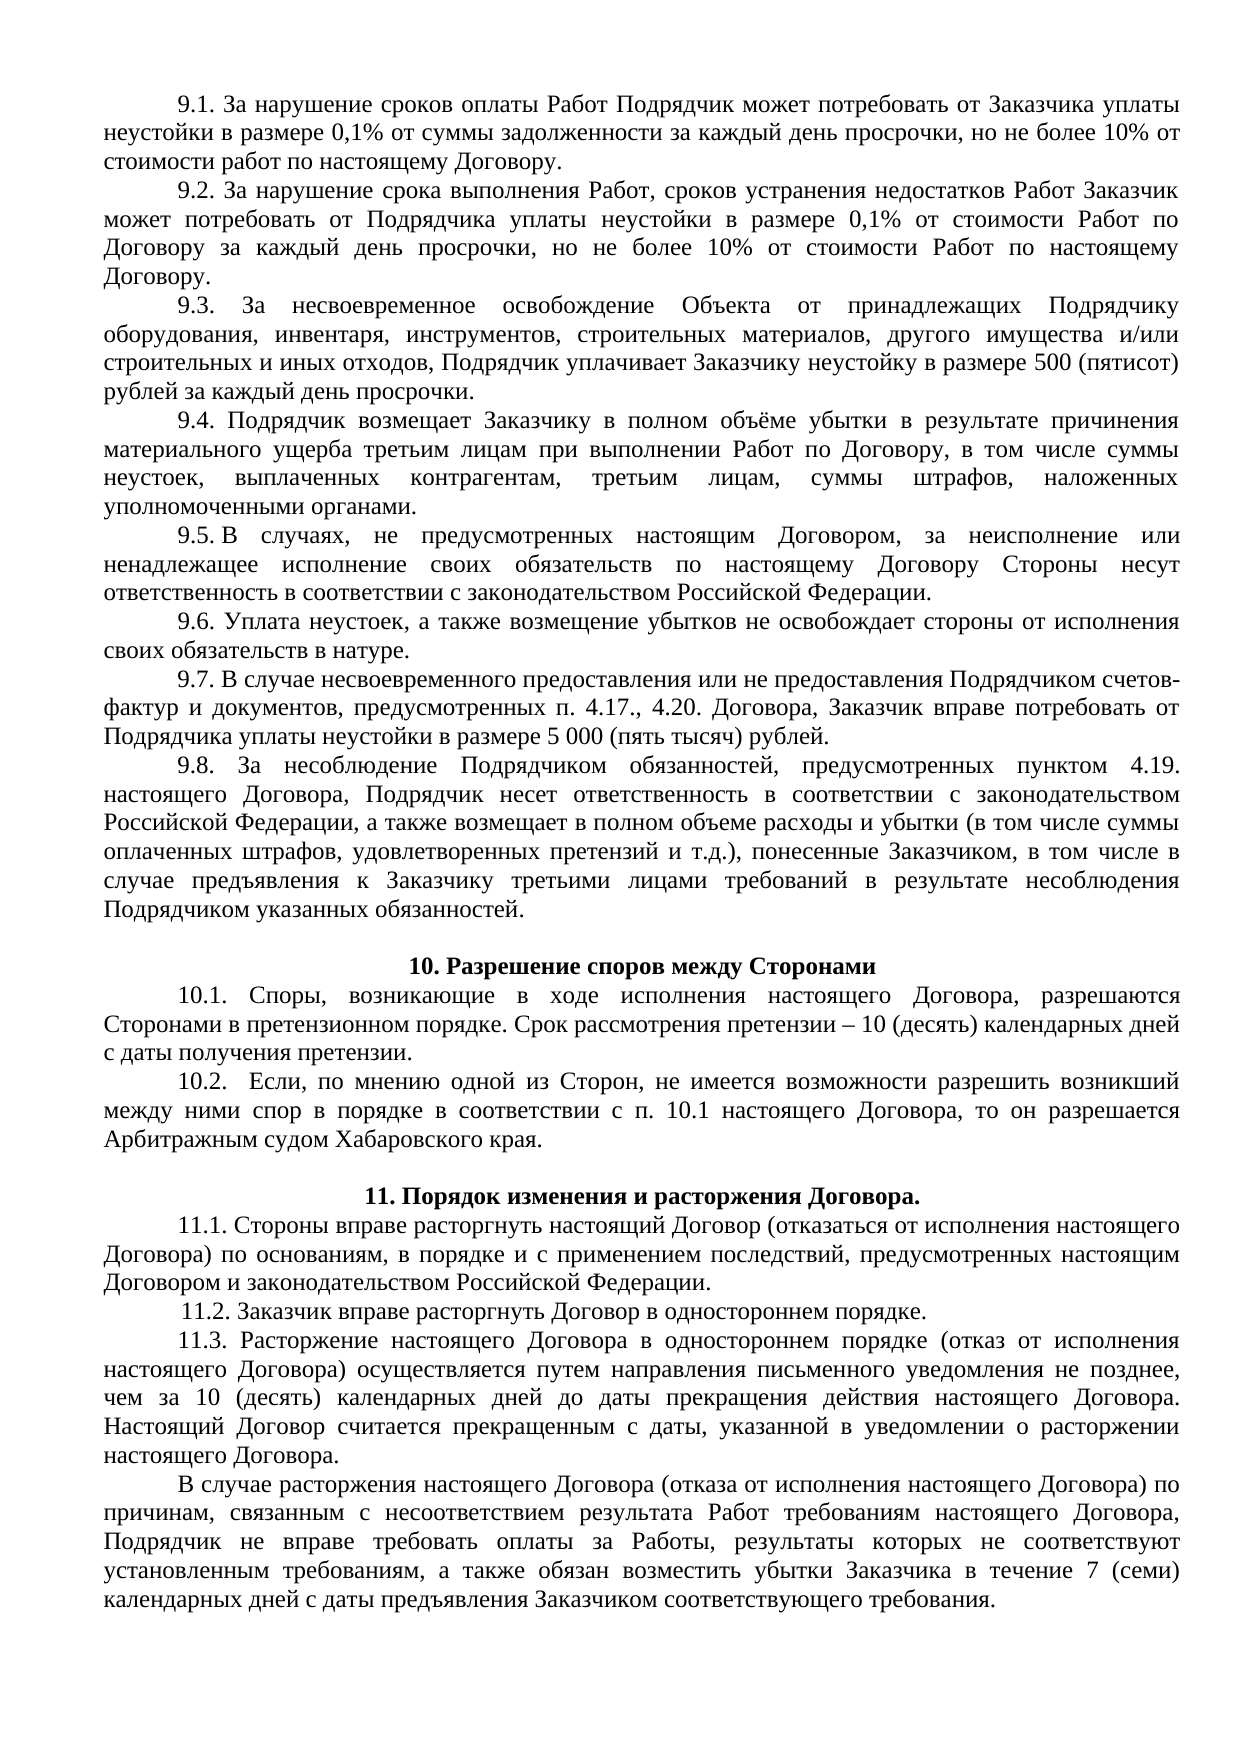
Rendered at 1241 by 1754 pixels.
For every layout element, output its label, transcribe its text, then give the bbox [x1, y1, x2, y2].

text 9.8. За несоблюдение Подрядчиком обязанностей, предусмотренных пунктом 4.19. настоящего Договора, Подрядчик несет ответственность в соответствии с законодательством Российской Федерации, а также возмещает в полном объеме расходы и убытки (в том числе суммы оплаченных штрафов, удовлетворенных претензий и т.д.), понесенные Заказчиком, в том числе в случае предъявления к Заказчику третьими лицами требований в результате несоблюдения Подрядчиком указанных обязанностей. [103, 750, 1181, 922]
text 9.5. В случаях, не предусмотренных настоящим Договором, за неисполнение или ненадлежащее исполнение своих обязательств по настоящему Договору Стороны несут ответственность в соответствии с законодательством Российской Федерации. [103, 520, 1181, 606]
text 9.4. Подрядчик возмещает Заказчику в полном объёме убытки в результате причинения материального ущерба третьим лицам при выполнении Работ по Договору, в том числе суммы неустоек, выплаченных контрагентам, третьим лицам, суммы штрафов, наложенных уполномоченными органами. [103, 405, 1179, 520]
text 11.2. Заказчик вправе расторгнуть Договор в одностороннем порядке. [103, 1296, 1181, 1325]
text 9.3. За несвоевременное освобождение Объекта от принадлежащих Подрядчику оборудования, инвентаря, инструментов, строительных материалов, другого имущества и/или строительных и иных отходов, Подрядчик уплачивает Заказчику неустойку в размере 500 (пятисот) рублей за каждый день просрочки. [103, 290, 1179, 405]
text В случае расторжения настоящего Договора (отказа от исполнения настоящего Договора) по причинам, связанным с несоответствием результата Работ требованиям настоящего Договора, Подрядчик не вправе требовать оплаты за Работы, результаты которых не соответствуют установленным требованиям, а также обязан возместить убытки Заказчика в течение 7 (семи) календарных дней с даты предъявления Заказчиком соответствующего требования. [103, 1469, 1181, 1612]
text 11.3. Расторжение настоящего Договора в одностороннем порядке (отказ от исполнения настоящего Договора) осуществляется путем направления письменного уведомления не позднее, чем за 10 (десять) календарных дней до даты прекращения действия настоящего Договора. Настоящий Договор считается прекращенным с даты, указанной в уведомлении о расторжении настоящего Договора. [103, 1325, 1181, 1469]
text 10. Разрешение споров между Сторонами [103, 951, 1181, 980]
text 11.1. Стороны вправе расторгнуть настоящий Договор (отказаться от исполнения настоящего Договора) по основаниям, в порядке и с применением последствий, предусмотренных настоящим Договором и законодательством Российской Федерации. [103, 1210, 1181, 1296]
text 9.6. Уплата неустоек, а также возмещение убытков не освобождает стороны от исполнения своих обязательств в натуре. [103, 606, 1181, 664]
text 9.7. В случае несвоевременного предоставления или не предоставления Подрядчиком счетов-фактур и документов, предусмотренных п. 4.17., 4.20. Договора, Заказчик вправе потребовать от Подрядчика уплаты неустойки в размере 5 000 (пять тысяч) рублей. [103, 664, 1181, 750]
text 9.2. За нарушение срока выполнения Работ, сроков устранения недостатков Работ Заказчик может потребовать от Подрядчика уплаты неустойки в размере 0,1% от стоимости Работ по Договору за каждый день просрочки, но не более 10% от стоимости Работ по настоящему Договору. [103, 175, 1179, 290]
text 10.1. Споры, возникающие в ходе исполнения настоящего Договора, разрешаются Сторонами в претензионном порядке. Срок рассмотрения претензии – 10 (десять) календарных дней с даты получения претензии. [103, 980, 1181, 1066]
text 11. Порядок изменения и расторжения Договора. [103, 1181, 1181, 1210]
text 9.1. За нарушение сроков оплаты Работ Подрядчик может потребовать от Заказчика уплаты неустойки в размере 0,1% от суммы задолженности за каждый день просрочки, но не более 10% от стоимости работ по настоящему Договору. [103, 89, 1181, 175]
text 10.2. Если, по мнению одной из Сторон, не имеется возможности разрешить возникший между ними спор в порядке в соответствии с п. 10.1 настоящего Договора, то он разрешается Арбитражным судом Хабаровского края. [103, 1066, 1181, 1152]
